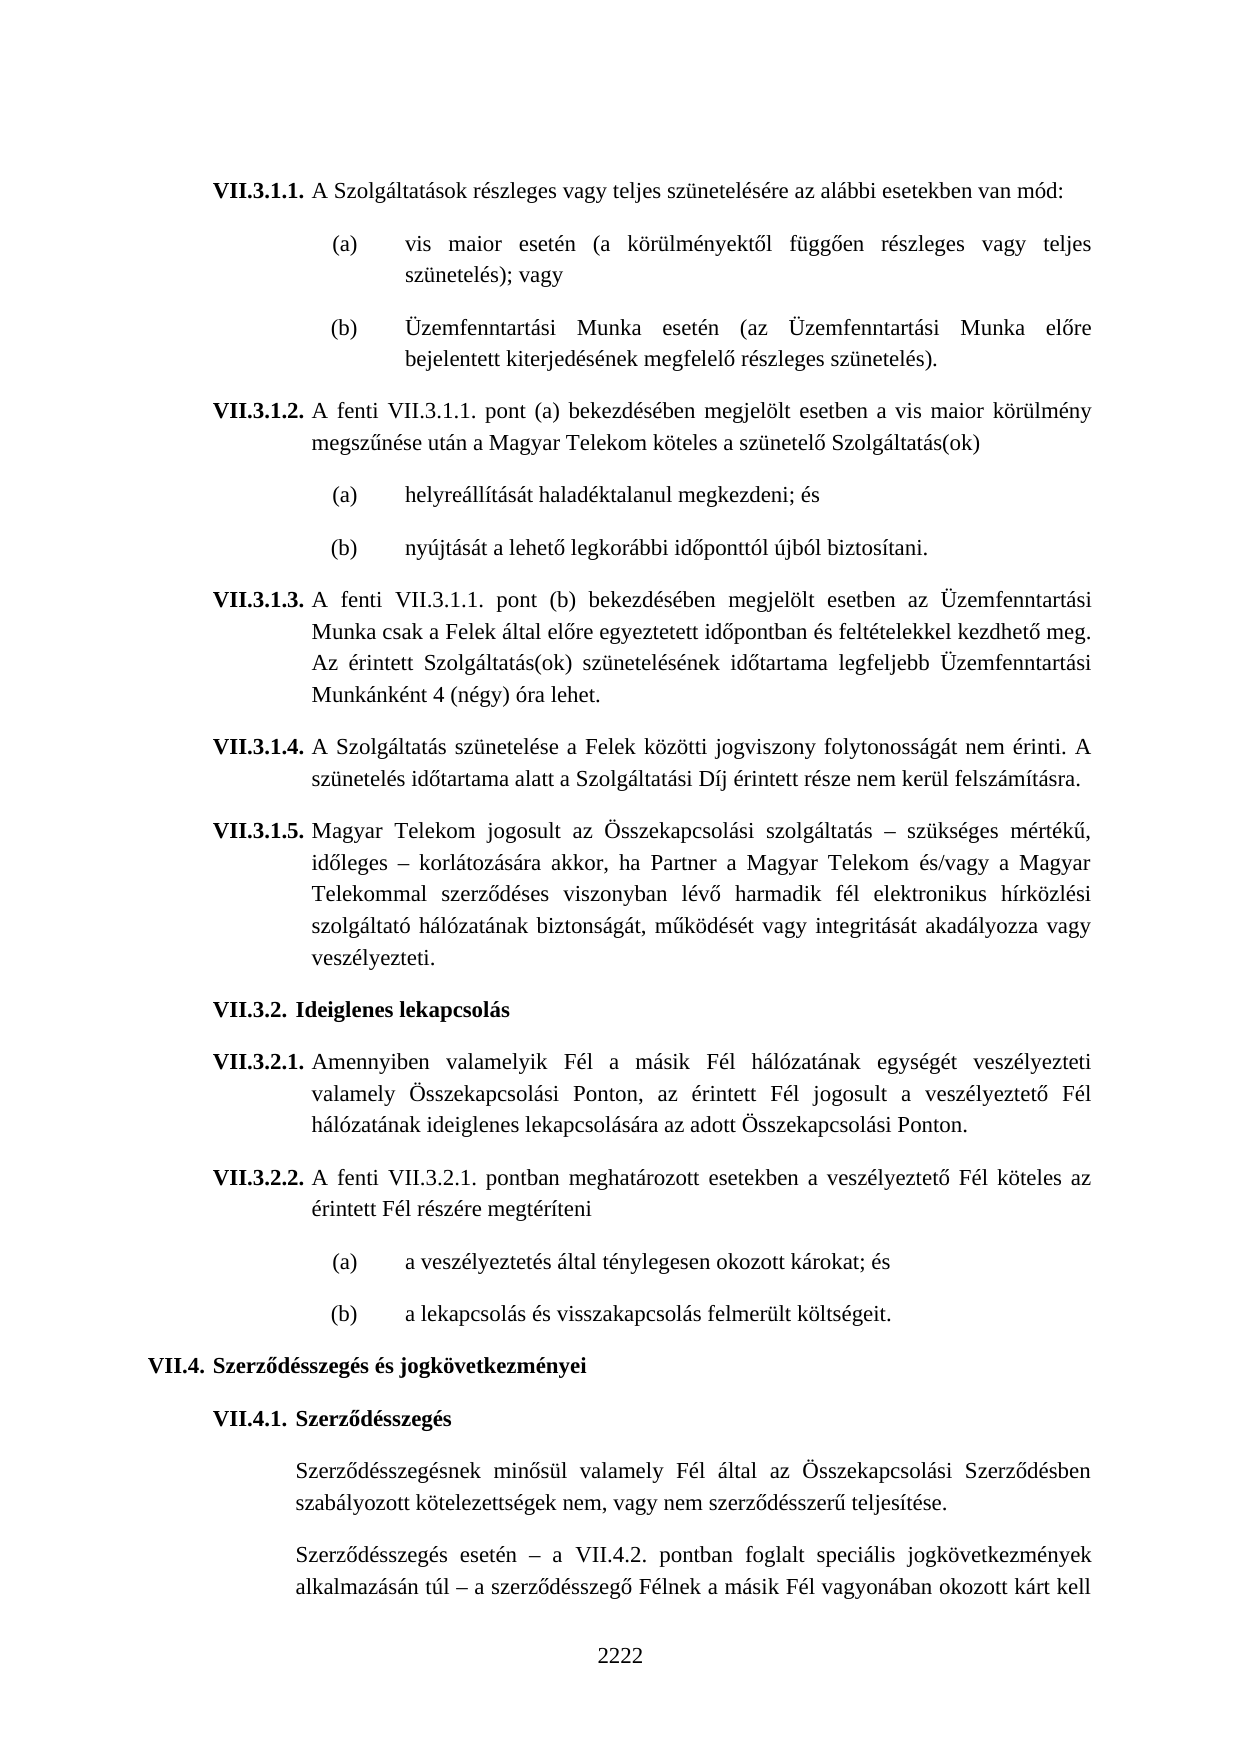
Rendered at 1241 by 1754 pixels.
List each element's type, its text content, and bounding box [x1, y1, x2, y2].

subtitle Szerződésszegés és jogkövetkezményei [148, 1353, 1092, 1379]
subtitle nyújtását a lehető legkorábbi időponttól újból biztosítani. [357, 534, 1092, 560]
subtitle a lekapcsolás és visszakapcsolás felmerült költségeit. [357, 1300, 1092, 1327]
subtitle vis maior esetén (a körülményektől függően részleges vagy teljes szünetelés); vagy [357, 229, 1092, 287]
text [295, 1541, 1092, 1599]
subtitle Szerződésszegés [213, 1405, 1092, 1431]
subtitle Magyar Telekom jogosult az Összekapcsolási szolgáltatás – szükséges mértékű, időleges – korlátozására akkor, ha Partner a Magyar Telekom és/vagy a Magyar Telekommal szerződéses viszonyban lévő harmadik fél elektronikus hírközlési szolgáltató hálózatának biztonságát, működését vagy integritását akadályozza vagy veszélyezteti. [213, 817, 1092, 970]
subtitle A Szolgáltatások részleges vagy teljes szünetelésére az alábbi esetekben van mód: [213, 177, 1092, 203]
subtitle A Szolgáltatás szünetelése a Felek közötti jogviszony folytonosságát nem érinti. A szünetelés időtartama alatt a Szolgáltatási Díj érintett része nem kerül felszámításra. [213, 733, 1092, 791]
subtitle A fenti VII.3.1.1. pont (b) bekezdésében megjelölt esetben az Üzemfenntartási Munka csak a Felek által előre egyeztetett időpontban és feltételekkel kezdhető meg. Az érintett Szolgáltatás(ok) szünetelésének időtartama legfeljebb Üzemfenntartási Munkánként 4 (négy) óra lehet. [213, 586, 1092, 707]
subtitle helyreállítását haladéktalanul megkezdeni; és [357, 481, 1092, 508]
subtitle A fenti VII.3.1.1. pont (a) bekezdésében megjelölt esetben a vis maior körülmény megszűnése után a Magyar Telekom köteles a szünetelő Szolgáltatás(ok) [213, 397, 1092, 455]
subtitle a veszélyeztetés által ténylegesen okozott károkat; és [357, 1248, 1092, 1274]
subtitle Amennyiben valamelyik Fél a másik Fél hálózatának egységét veszélyezteti valamely Összekapcsolási Ponton, az érintett Fél jogosult a veszélyeztető Fél hálózatának ideiglenes lekapcsolására az adott Összekapcsolási Ponton. [213, 1048, 1092, 1138]
subtitle A fenti VII.3.2.1. pontban meghatározott esetekben a veszélyeztető Fél köteles az érintett Fél részére megtéríteni [213, 1164, 1092, 1222]
text Szerződésszegésnek minősül valamely Fél által az Összekapcsolási Szerződésben szabályozott kötelezettségek nem, vagy nem szerződésszerű teljesítése. [295, 1457, 1092, 1515]
subtitle Ideiglenes lekapcsolás [213, 996, 1092, 1022]
subtitle Üzemfenntartási Munka esetén (az Üzemfenntartási Munka előre bejelentett kiterjedésének megfelelő részleges szünetelés). [357, 313, 1092, 371]
